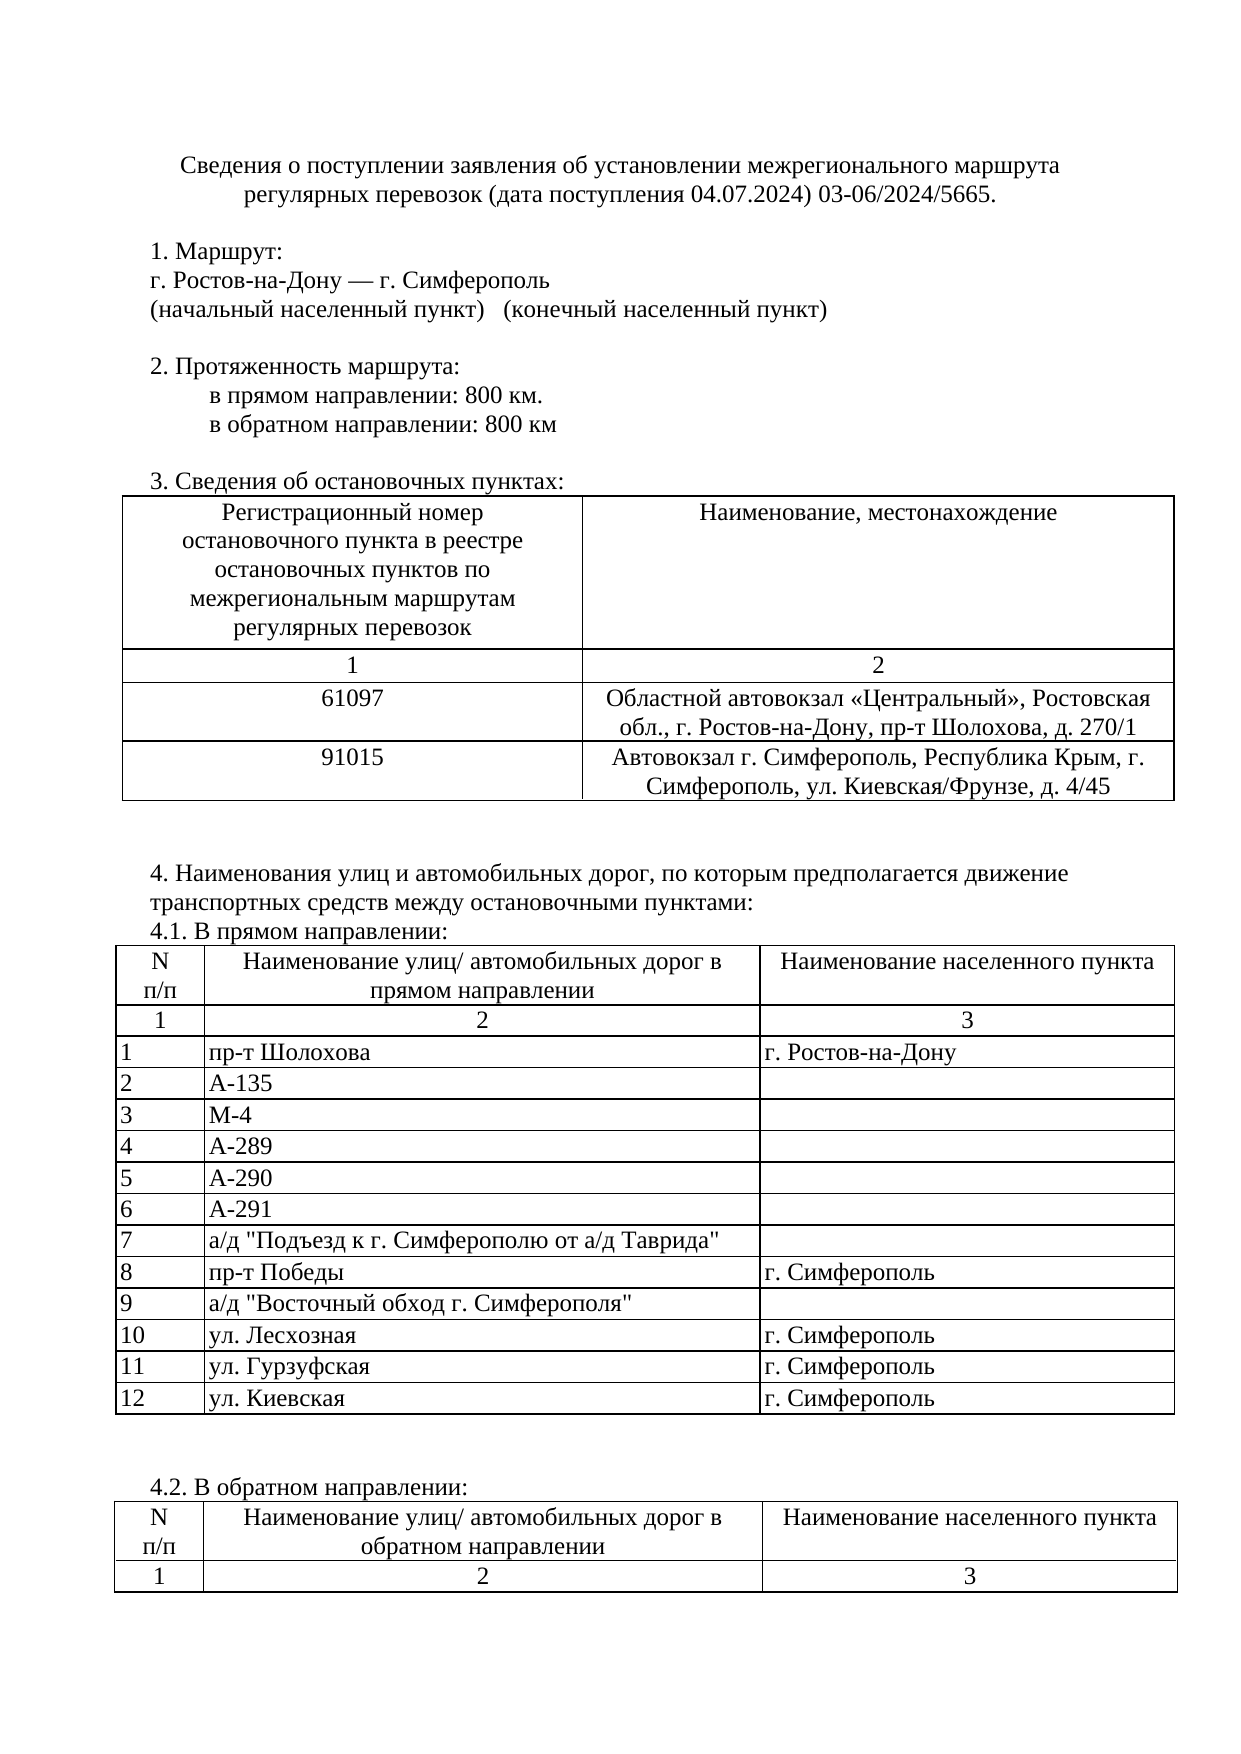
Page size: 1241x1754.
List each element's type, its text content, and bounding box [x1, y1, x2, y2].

table_header Наименование населенного пункта [761, 946, 1174, 1004]
table_cell ул. Лесхозная [205, 1320, 759, 1350]
table_cell а/д "Подъезд к г. Симферополю от а/д Таврида" [205, 1226, 759, 1256]
table_cell 6 [117, 1194, 204, 1224]
table_cell 3 [117, 1100, 204, 1130]
text Сведения о поступлении заявления об установлении межрегионального маршрута регулярных перевозок (дата поступления 04.07.2024) 03-06/2024/5665. [150, 150, 1090, 207]
table_cell М-4 [205, 1100, 759, 1130]
table_cell г. Симферополь [761, 1257, 1174, 1287]
table_cell 12 [117, 1383, 204, 1413]
table_cell г. Симферополь [761, 1383, 1174, 1413]
table_header Наименование, местонахождение [583, 497, 1173, 648]
table_cell а/д "Восточный обход г. Симферополя" [205, 1289, 759, 1318]
text 1. Маршрут: [150, 236, 1090, 265]
table_header N п/п [117, 946, 204, 1004]
table_cell [761, 1163, 1174, 1193]
text 2. Протяженность маршрута: [150, 351, 1090, 380]
table_cell 5 [117, 1163, 204, 1193]
table_cell 1 [115, 1561, 203, 1591]
text 4. Наименования улиц и автомобильных дорог, по которым предполагается движение транспортных средств между остановочными пунктами: [150, 858, 1090, 916]
table_cell 3 [761, 1006, 1174, 1035]
table_cell Областной автовокзал «Центральный», Ростовская обл., г. Ростов-на-Дону, пр-т Шолохова, д. 270/1 [583, 683, 1173, 740]
table_cell 61097 [123, 683, 582, 740]
table_header Наименование улиц/ автомобильных дорог в обратном направлении [204, 1502, 762, 1560]
table_cell 11 [117, 1352, 204, 1381]
table_cell А-135 [205, 1068, 759, 1098]
table_cell 4 [117, 1131, 204, 1161]
table_cell 2 [117, 1068, 204, 1098]
table_cell пр-т Шолохова [205, 1037, 759, 1067]
table_cell 91015 [123, 742, 582, 799]
table_cell 1 [117, 1006, 204, 1035]
table_cell [761, 1068, 1174, 1098]
table_cell 1 [117, 1037, 204, 1067]
table_cell А-290 [205, 1163, 759, 1193]
table_cell г. Симферополь [761, 1320, 1174, 1350]
text 3. Сведения об остановочных пунктах: [150, 466, 1090, 495]
table_header Наименование населенного пункта [763, 1502, 1177, 1560]
table_cell ул. Гурзуфская [205, 1352, 759, 1381]
table_cell 7 [117, 1226, 204, 1256]
text (начальный населенный пункт) (конечный населенный пункт) [150, 294, 1090, 322]
table_cell 2 [583, 650, 1173, 681]
table_cell 2 [204, 1561, 762, 1591]
table_cell пр-т Победы [205, 1257, 759, 1287]
table_header Наименование улиц/ автомобильных дорог в прямом направлении [205, 946, 759, 1004]
table_cell 1 [123, 650, 582, 681]
table_cell [761, 1226, 1174, 1256]
table_cell [761, 1289, 1174, 1318]
table_cell 9 [117, 1289, 204, 1318]
table_cell [761, 1194, 1174, 1224]
text 4.1. В прямом направлении: [150, 916, 1090, 945]
table_cell [761, 1131, 1174, 1161]
table_cell 8 [117, 1257, 204, 1287]
table_cell [761, 1100, 1174, 1130]
table_header N п/п [115, 1502, 203, 1560]
table_cell А-289 [205, 1131, 759, 1161]
table_cell 2 [205, 1006, 759, 1035]
table_cell г. Ростов-на-Дону [761, 1037, 1174, 1067]
table_header Регистрационный номер остановочного пункта в реестре остановочных пунктов по межрегиональным маршрутам регулярных перевозок [123, 497, 582, 648]
text в обратном направлении: 800 км [150, 409, 1090, 437]
text в прямом направлении: 800 км. [150, 380, 1090, 409]
table_cell 10 [117, 1320, 204, 1350]
text 4.2. В обратном направлении: [150, 1472, 1090, 1501]
table_cell А-291 [205, 1194, 759, 1224]
text г. Ростов-на-Дону — г. Симферополь [150, 265, 1090, 294]
table_cell ул. Киевская [205, 1383, 759, 1413]
table_cell Автовокзал г. Симферополь, Республика Крым, г. Симферополь, ул. Киевская/Фрунзе, д. 4/45 [583, 742, 1173, 799]
table_cell 3 [763, 1560, 1177, 1591]
table_cell г. Симферополь [761, 1352, 1174, 1381]
